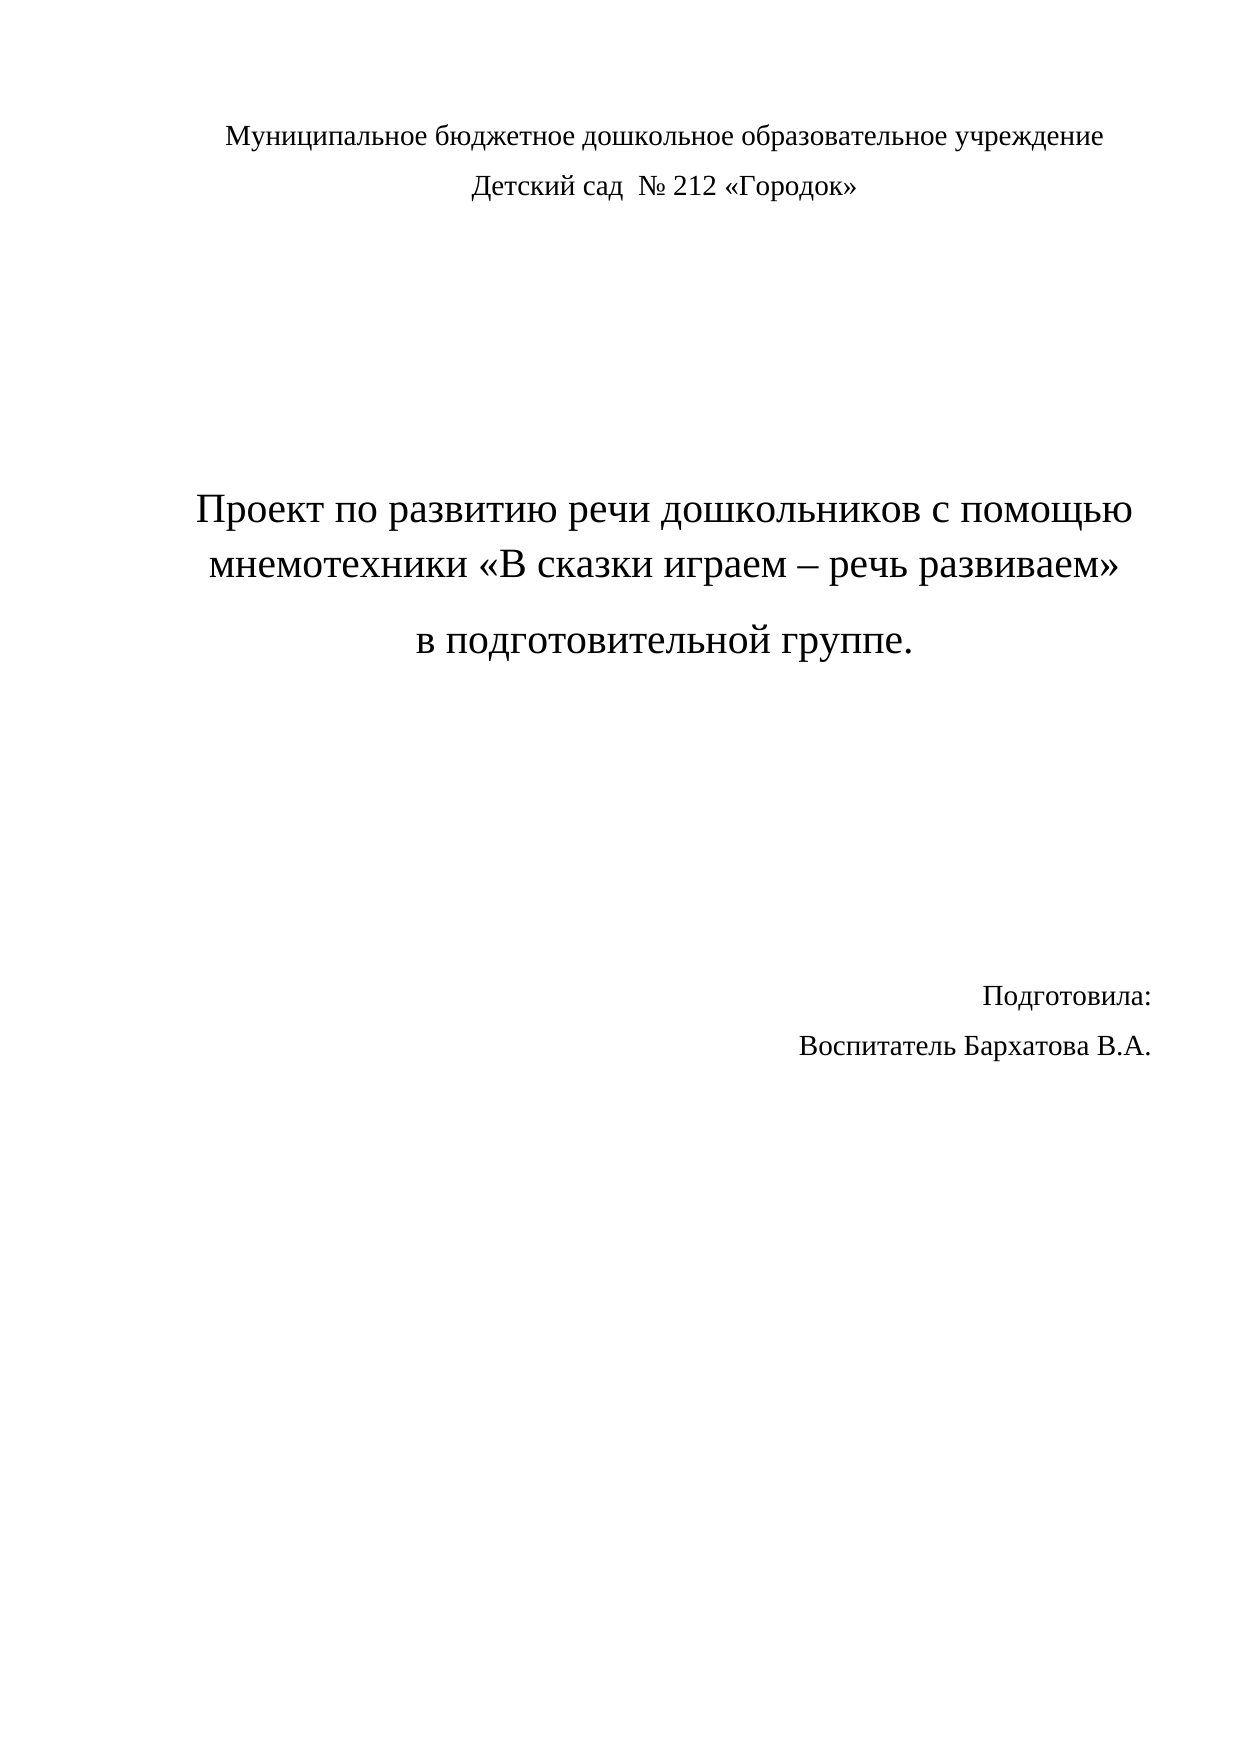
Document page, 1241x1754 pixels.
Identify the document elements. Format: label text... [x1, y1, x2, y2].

text Проект по развитию речи дошкольников с помощью мнемотехники «В сказки играем – речь развиваем» [177, 484, 1152, 587]
text Муниципальное бюджетное дошкольное образовательное учреждение Детский сад № 212 «Городок» [177, 118, 1152, 202]
text в подготовительной группе. [177, 615, 1152, 663]
text Подготовила: [177, 978, 1152, 1012]
text Воспитатель Бархатова В.А. [177, 1028, 1152, 1062]
